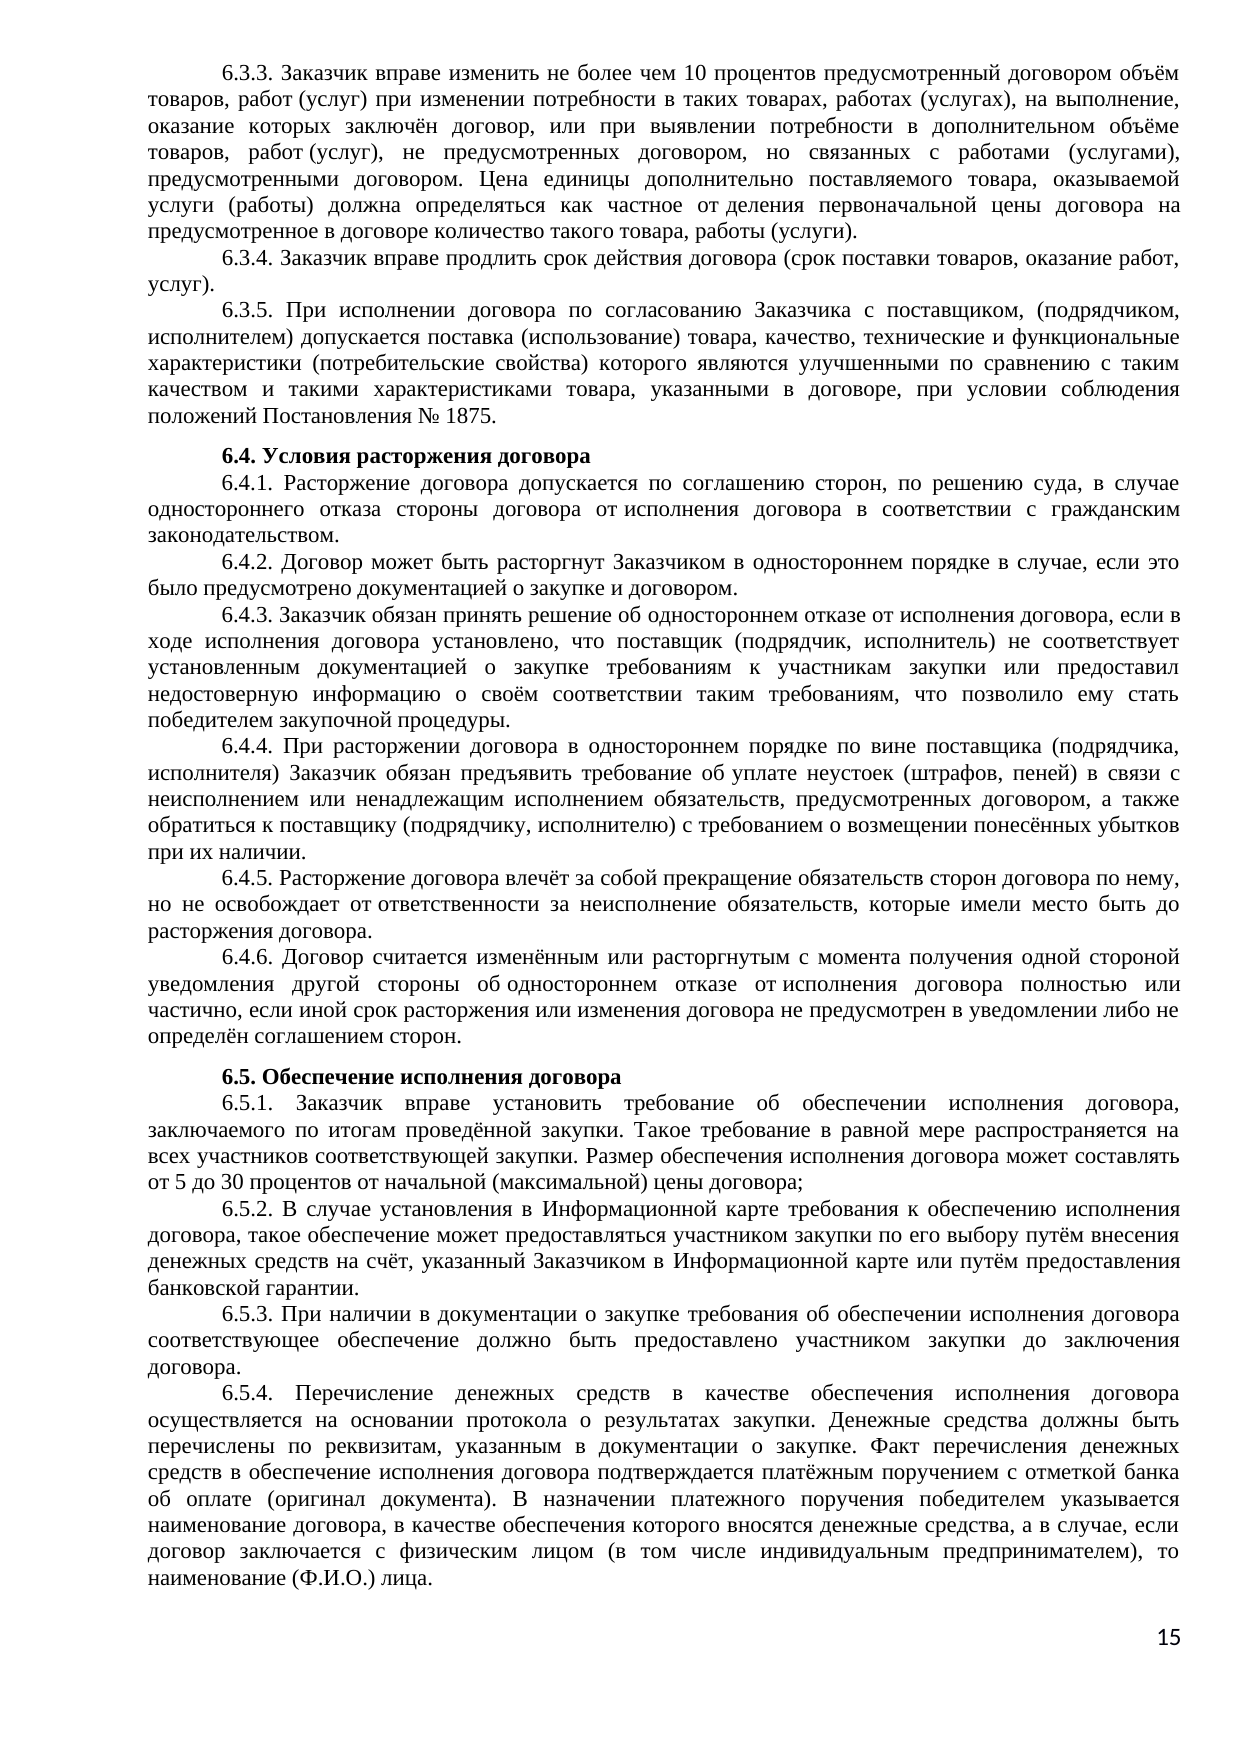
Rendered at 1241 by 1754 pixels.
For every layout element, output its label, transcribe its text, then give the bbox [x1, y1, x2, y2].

text 6.4.2. Договор может быть расторгнут Заказчиком в одностороннем порядке в случае, если это было предусмотрено документацией о закупке и договором. [148, 548, 1181, 601]
text 6.4. Условия расторжения договора [148, 442, 1181, 469]
text 6.4.1. Расторжение договора допускается по соглашению сторон, по решению суда, в случае одностороннего отказа стороны договора от исполнения договора в соответствии с гражданским законодательством. [148, 469, 1181, 548]
text 6.5.2. В случае установления в Информационной карте требования к обеспечению исполнения договора, такое обеспечение может предоставляться участником закупки по его выбору путём внесения денежных средств на счёт, указанный Заказчиком в Информационной карте или путём предоставления банковской гарантии. [148, 1195, 1181, 1300]
text 6.3.5. При исполнении договора по согласованию Заказчика с поставщиком, (подрядчиком, исполнителем) допускается поставка (использование) товара, качество, технические и функциональные характеристики (потребительские свойства) которого являются улучшенными по сравнению с таким качеством и такими характеристиками товара, указанными в договоре, при условии соблюдения положений Постановления № 1875. [148, 296, 1181, 428]
text 6.4.5. Расторжение договора влечёт за собой прекращение обязательств сторон договора по нему, но не освобождает от ответственности за неисполнение обязательств, которые имели место быть до расторжения договора. [148, 864, 1181, 943]
text 6.4.4. При расторжении договора в одностороннем порядке по вине поставщика (подрядчика, исполнителя) Заказчик обязан предъявить требование об уплате неустоек (штрафов, пеней) в связи с неисполнением или ненадлежащим исполнением обязательств, предусмотренных договором, а также обратиться к поставщику (подрядчику, исполнителю) с требованием о возмещении понесённых убытков при их наличии. [148, 732, 1181, 864]
text 6.5.3. При наличии в документации о закупке требования об обеспечении исполнения договора соответствующее обеспечение должно быть предоставлено участником закупки до заключения договора. [148, 1300, 1181, 1379]
text 6.3.4. Заказчик вправе продлить срок действия договора (срок поставки товаров, оказание работ, услуг). [148, 244, 1181, 296]
text 6.4.3. Заказчик обязан принять решение об одностороннем отказе от исполнения договора, если в ходе исполнения договора установлено, что поставщик (подрядчик, исполнитель) не соответствует установленным документацией о закупке требованиям к участникам закупки или предоставил недостоверную информацию о своём соответствии таким требованиям, что позволило ему стать победителем закупочной процедуры. [148, 601, 1181, 732]
text 6.5.1. Заказчик вправе установить требование об обеспечении исполнения договора, заключаемого по итогам проведённой закупки. Такое требование в равной мере распространяется на всех участников соответствующей закупки. Размер обеспечения исполнения договора может составлять от 5 до 30 процентов от начальной (максимальной) цены договора; [148, 1089, 1181, 1195]
text 6.4.6. Договор считается изменённым или расторгнутым с момента получения одной стороной уведомления другой стороны об одностороннем отказе от исполнения договора полностью или частично, если иной срок расторжения или изменения договора не предусмотрен в уведомлении либо не определён соглашением сторон. [148, 943, 1181, 1049]
text 6.5.4. Перечисление денежных средств в качестве обеспечения исполнения договора осуществляется на основании протокола о результатах закупки. Денежные средства должны быть перечислены по реквизитам, указанным в документации о закупке. Факт перечисления денежных средств в обеспечение исполнения договора подтверждается платёжным поручением с отметкой банка об оплате (оригинал документа). В назначении платежного поручения победителем указывается наименование договора, в качестве обеспечения которого вносятся денежные средства, а в случае, если договор заключается с физическим лицом (в том числе индивидуальным предпринимателем), то наименование (Ф.И.О.) лица. [148, 1379, 1181, 1590]
text 6.3.3. Заказчик вправе изменить не более чем 10 процентов предусмотренный договором объём товаров, работ (услуг) при изменении потребности в таких товарах, работах (услугах), на выполнение, оказание которых заключён договор, или при выявлении потребности в дополнительном объёме товаров, работ (услуг), не предусмотренных договором, но связанных с работами (услугами), предусмотренными договором. Цена единицы дополнительно поставляемого товара, оказываемой услуги (работы) должна определяться как частное от деления первоначальной цены договора на предусмотренное в договоре количество такого товара, работы (услуги). [148, 59, 1181, 244]
text 6.5. Обеспечение исполнения договора [148, 1063, 1181, 1089]
